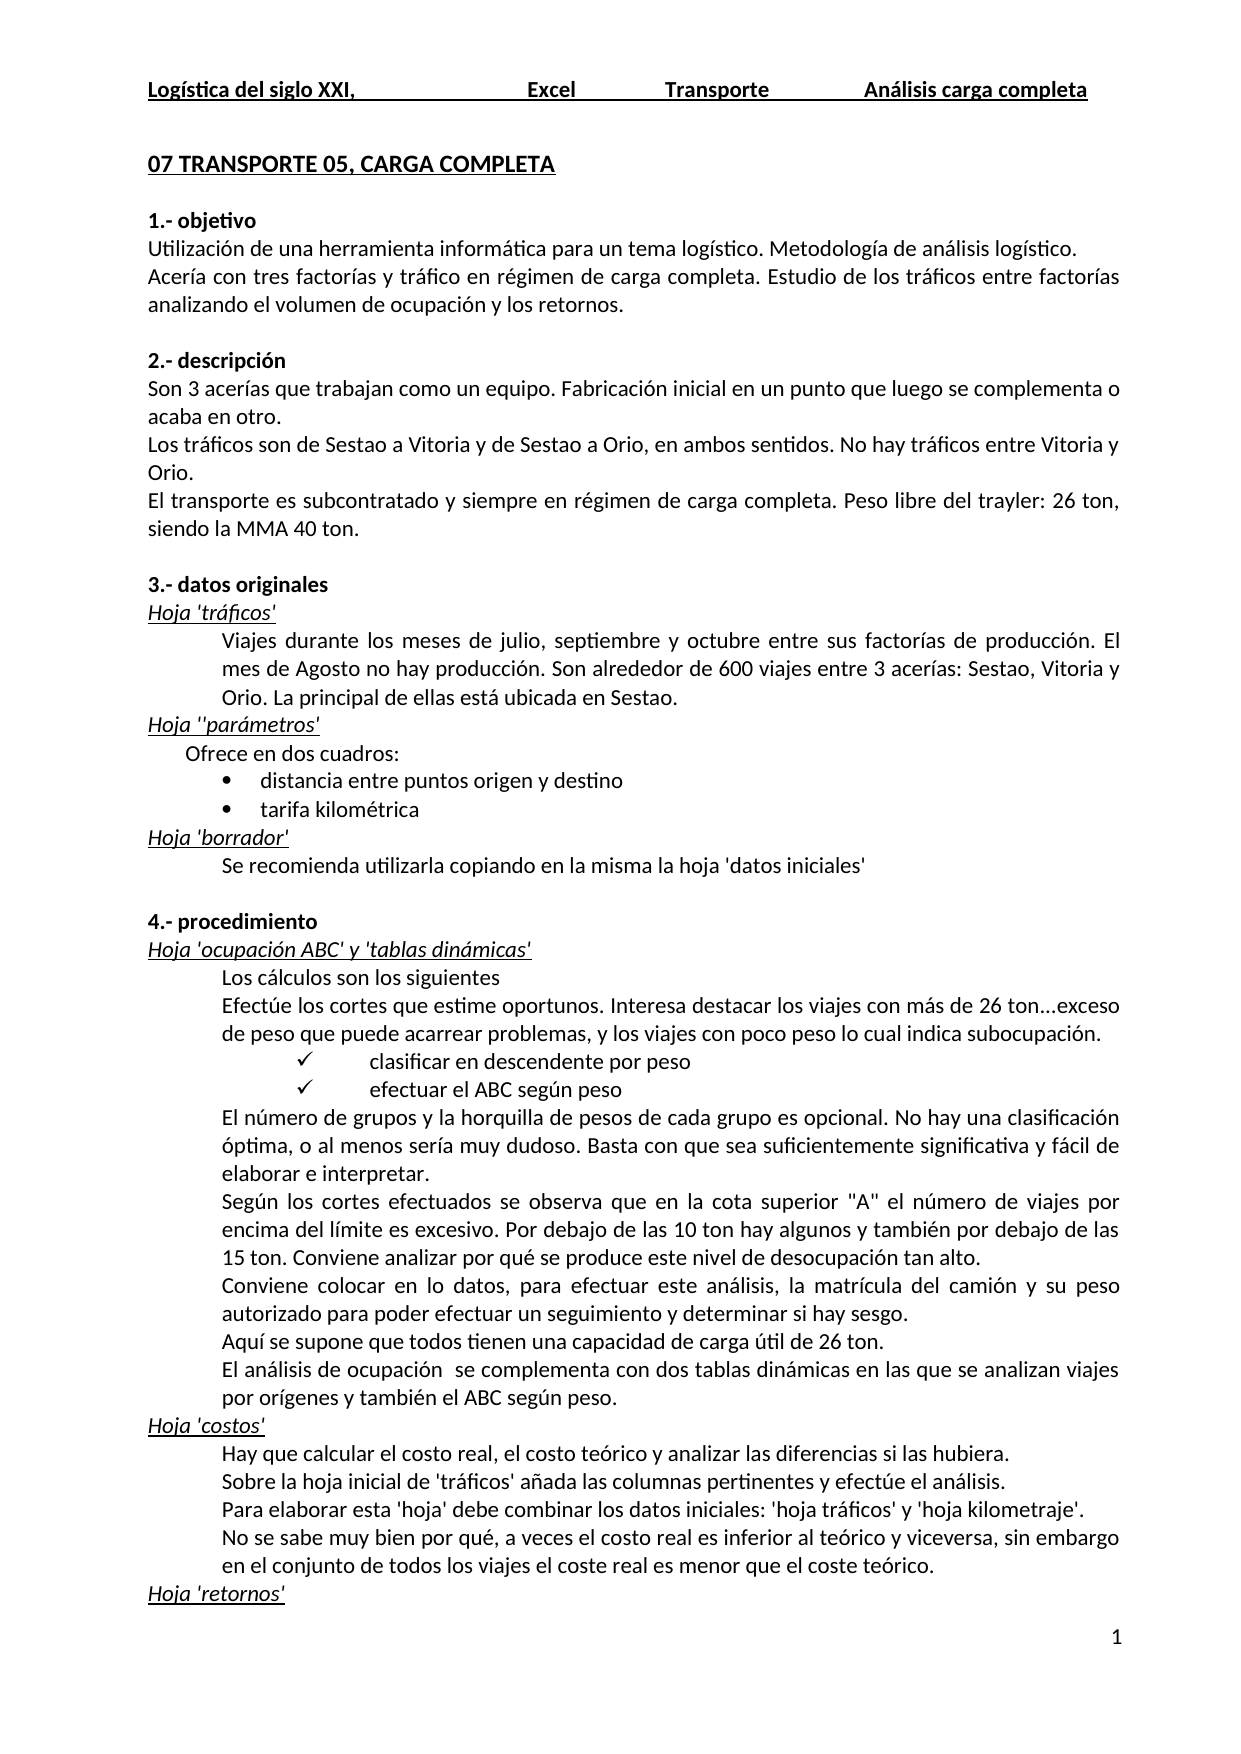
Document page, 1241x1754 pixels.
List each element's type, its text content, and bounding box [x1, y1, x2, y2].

text 3.- datos originales [148, 571, 1122, 598]
text Ofrece en dos cuadros: [185, 739, 1122, 767]
text Para elaborar esta 'hoja' debe combinar los datos iniciales: 'hoja tráficos' y 'hoja kilometraje'. [222, 1495, 1122, 1523]
text No se sabe muy bien por qué, a veces el costo real es inferior al teórico y viceversa, sin embargo en el conjunto de todos los viajes el coste real es menor que el coste teórico. [222, 1523, 1122, 1579]
list 1.- objetivo [148, 206, 1122, 234]
list distancia entre puntos origen y destino [223, 767, 1122, 795]
text Conviene colocar en lo datos, para efectuar este análisis, la matrícula del camión y su peso autorizado para poder efectuar un seguimiento y determinar si hay sesgo. [222, 1271, 1122, 1327]
text Hoja ''parámetros' [148, 711, 1122, 739]
text Efectúe los cortes que estime oportunos. Interesa destacar los viajes con más de 26 ton...exceso de peso que puede acarrear problemas, y los viajes con poco peso lo cual indica subocupación. [222, 991, 1122, 1047]
text Hoja 'ocupación ABC' y 'tablas dinámicas' [148, 935, 1122, 963]
text Hoja 'costos' [148, 1411, 1122, 1439]
text El número de grupos y la horquilla de pesos de cada grupo es opcional. No hay una clasificación óptima, o al menos sería muy dudoso. Basta con que sea suficientemente significativa y fácil de elaborar e interpretar. [222, 1103, 1122, 1187]
text 07 TRANSPORTE 05, CARGA COMPLETA [148, 148, 1122, 178]
text Aquí se supone que todos tienen una capacidad de carga útil de 26 ton. [222, 1327, 1122, 1355]
text Hoja 'retornos' [148, 1579, 1122, 1607]
text Hoja 'borrador' [148, 823, 1122, 851]
text El análisis de ocupación se complementa con dos tablas dinámicas en las que se analizan viajes por orígenes y también el ABC según peso. [222, 1355, 1122, 1411]
list efectuar el ABC según peso [295, 1075, 1122, 1103]
text Sobre la hoja inicial de 'tráficos' añada las columnas pertinentes y efectúe el análisis. [222, 1467, 1122, 1495]
text Se recomienda utilizarla copiando en la misma la hoja 'datos iniciales' [222, 851, 1122, 879]
text El transporte es subcontratado y siempre en régimen de carga completa. Peso libre del trayler: 26 ton, siendo la MMA 40 ton. [148, 486, 1122, 542]
text Los tráficos son de Sestao a Vitoria y de Sestao a Orio, en ambos sentidos. No hay tráficos entre Vitoria y Orio. [148, 430, 1122, 486]
text Viajes durante los meses de julio, septiembre y octubre entre sus factorías de producción. El mes de Agosto no hay producción. Son alrededor de 600 viajes entre 3 acerías: Sestao, Vitoria y Orio. La principal de ellas está ubicada en Sestao. [222, 627, 1122, 711]
text Hoja 'tráficos' [148, 598, 1122, 627]
text Los cálculos son los siguientes [222, 963, 1122, 991]
list 2.- descripción [148, 346, 1122, 374]
text Según los cortes efectuados se observa que en la cota superior "A" el número de viajes por encima del límite es excesivo. Por debajo de las 10 ton hay algunos y también por debajo de las 15 ton. Conviene analizar por qué se produce este nivel de desocupación tan alto. [222, 1187, 1122, 1271]
text Acería con tres factorías y tráfico en régimen de carga completa. Estudio de los tráficos entre factorías analizando el volumen de ocupación y los retornos. [148, 262, 1122, 318]
text 4.- procedimiento [148, 907, 1122, 935]
text Utilización de una herramienta informática para un tema logístico. Metodología de análisis logístico. [148, 234, 1122, 262]
list tarifa kilométrica [223, 795, 1122, 823]
list clasificar en descendente por peso [295, 1047, 1122, 1075]
text Son 3 acerías que trabajan como un equipo. Fabricación inicial en un punto que luego se complementa o acaba en otro. [148, 374, 1122, 430]
text Hay que calcular el costo real, el costo teórico y analizar las diferencias si las hubiera. [222, 1439, 1122, 1467]
